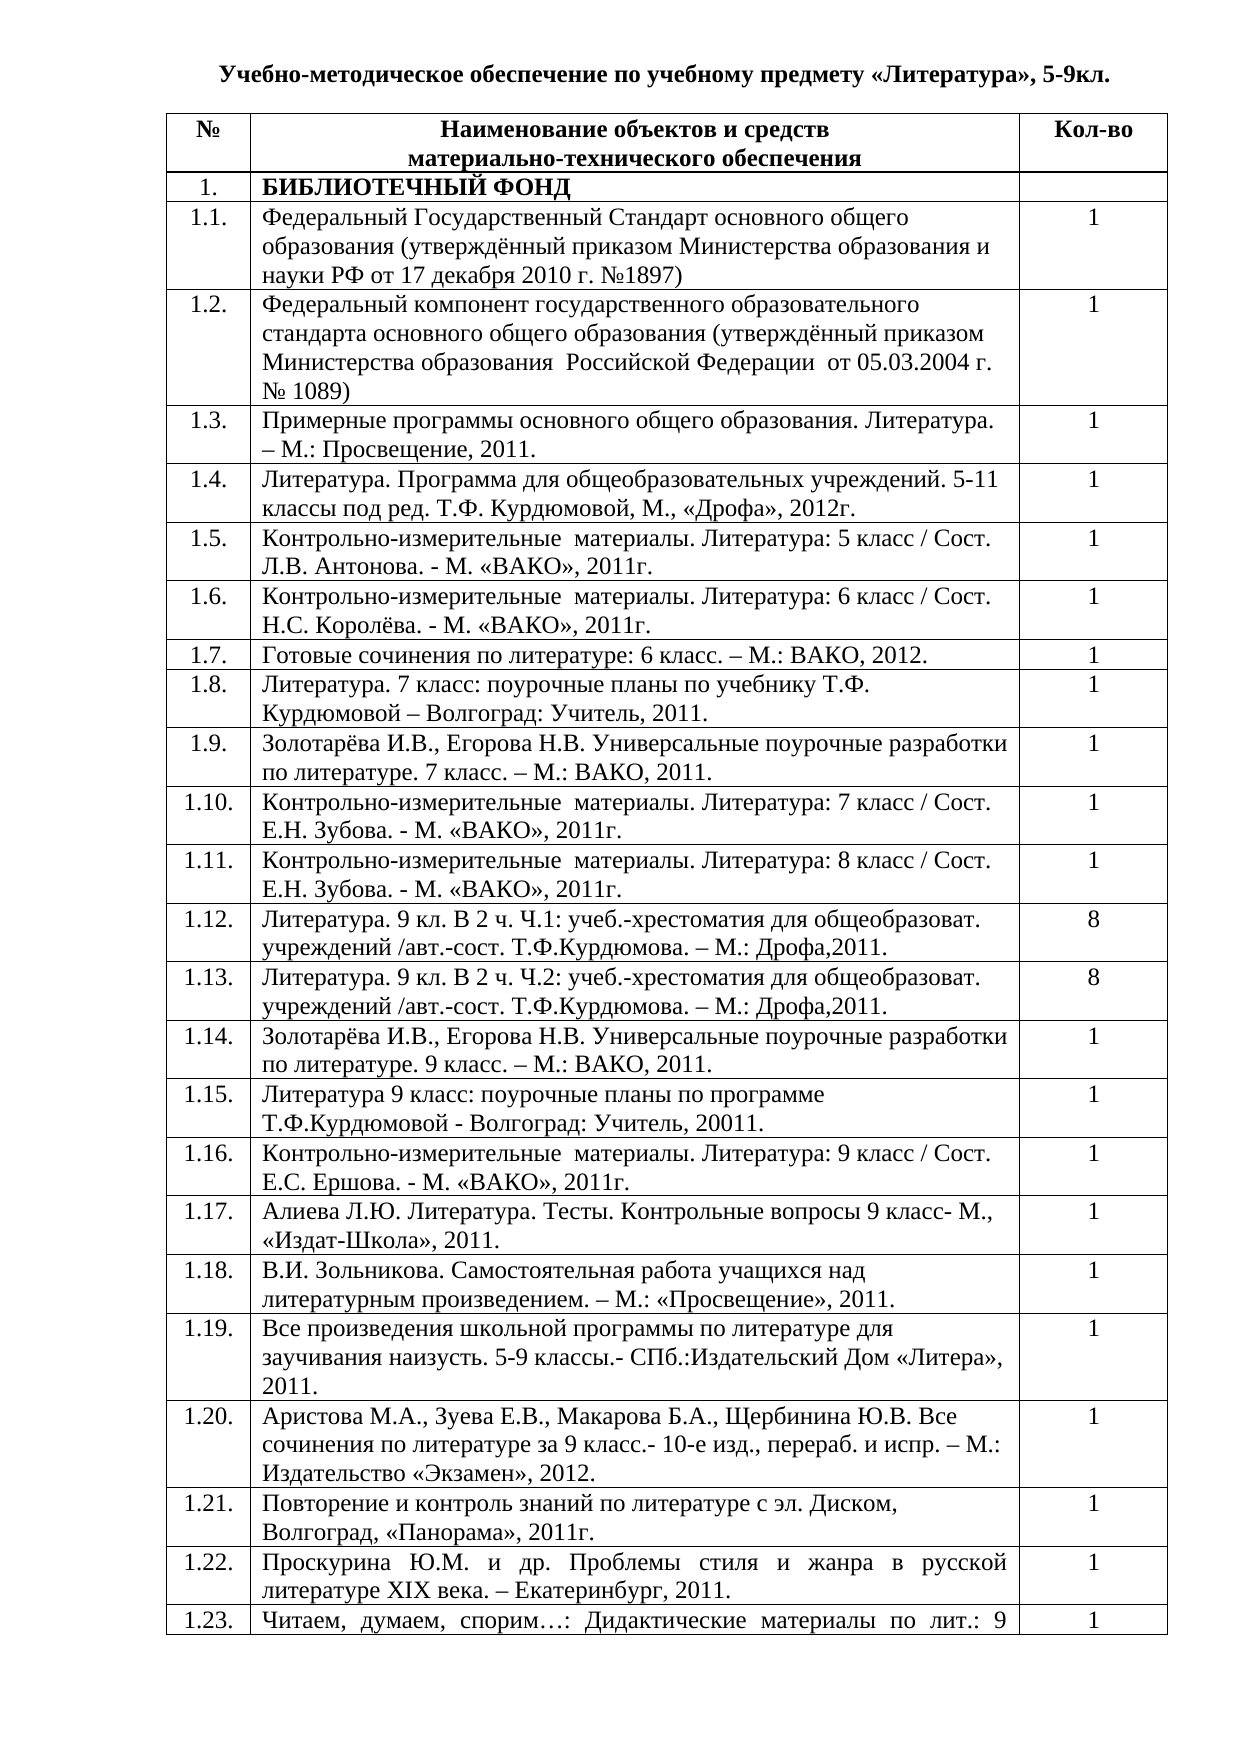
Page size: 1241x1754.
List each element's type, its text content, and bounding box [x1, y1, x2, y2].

table_cell 1 [1020, 290, 1167, 404]
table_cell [251, 1605, 1019, 1634]
table_cell Литература 9 класс: поурочные планы по программе Т.Ф.Курдюмовой - Волгоград: Учитель, 20011. [764, 1079, 1019, 1137]
table_cell Аристова М.А., Зуева Е.В., Макарова Б.А., Щербинина Ю.В. Все сочинения по литературе за 9 класс.- 10-е изд., перераб. и испр. – М.: Издательство «Экзамен», 2012. [251, 1401, 1019, 1487]
table_cell 1 [1020, 406, 1167, 463]
table_cell В.И. Зольникова. Самостоятельная работа учащихся над литературным произведением. – М.: «Просвещение», 2011. [251, 1255, 1019, 1312]
table_cell 1.20. [167, 1401, 250, 1487]
table_cell Контрольно-измерительные материалы. Литература: 6 класс / Сост. Н.С. Королёва. - М. «ВАКО», 2011г. [251, 581, 1019, 639]
table_cell 1 [1020, 1547, 1167, 1604]
table_cell 1.22. [167, 1547, 250, 1604]
table_cell 1.6. [167, 581, 250, 639]
table_cell 1 [1020, 1605, 1167, 1634]
table_cell Проскурина Ю.М. и др. Проблемы стиля и жанра в русской литературе XIX века. – Екатеринбург, 2011. [251, 1547, 1019, 1604]
table_cell 1 [1020, 845, 1167, 903]
table_cell 1.15. [167, 1079, 250, 1137]
table_cell 8 [1020, 904, 1167, 961]
table_cell Федеральный Государственный Стандарт основного общего образования (утверждённый приказом Министерства образования и науки РФ от 17 декабря 2010 г. №1897) [251, 202, 1019, 288]
table_cell 1.18. [167, 1255, 250, 1312]
table_cell 1 [1020, 670, 1167, 727]
table_cell 1.3. [167, 406, 250, 463]
table_cell 1 [1020, 1021, 1167, 1078]
table_cell 1.4. [167, 464, 250, 522]
table_cell 1.2. [167, 290, 250, 404]
table_cell 1.19. [167, 1314, 250, 1400]
table_cell Контрольно-измерительные материалы. Литература: 7 класс / Сост. Е.Н. Зубова. - М. «ВАКО», 2011г. [251, 787, 1019, 844]
table_cell Литература. 9 кл. В 2 ч. Ч.2: учеб.-хрестоматия для общеобразоват. учреждений /авт.-сост. Т.Ф.Курдюмова. – М.: Дрофа,2011. [251, 962, 1019, 1020]
table_cell 1.11. [167, 845, 250, 903]
table_cell [1020, 173, 1167, 201]
table_cell 1 [1020, 1401, 1167, 1487]
table_cell Литература. 9 кл. В 2 ч. Ч.1: учеб.-хрестоматия для общеобразоват. учреждений /авт.-сост. Т.Ф.Курдюмова. – М.: Дрофа,2011. [251, 904, 1019, 961]
table_cell 8 [1020, 962, 1167, 1020]
table_header Наименование объектов и средств материально-технического обеспечения [251, 114, 1019, 171]
table_cell Литература. 7 класс: поурочные планы по учебнику Т.Ф. Курдюмовой – Волгоград: Учитель, 2011. [251, 670, 1019, 727]
table_cell 1.8. [167, 670, 250, 727]
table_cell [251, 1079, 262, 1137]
table_cell 1 [1020, 640, 1167, 668]
table_header Кол-во [1020, 114, 1167, 171]
table_cell 1.9. [167, 728, 250, 786]
table_cell 1 [1020, 1079, 1167, 1137]
table_cell 1 [1020, 1138, 1167, 1195]
table_cell Все произведения школьной программы по литературе для заучивания наизусть. 5-9 классы.- СПб.:Издательский Дом «Литера», 2011. [251, 1314, 1019, 1400]
table_cell Алиева Л.Ю. Литература. Тесты. Контрольные вопросы 9 класс- М., «Издат-Школа», 2011. [251, 1196, 1019, 1254]
table_cell Литература. Программа для общеобразовательных учреждений. 5-11 классы под ред. Т.Ф. Курдюмовой, М., «Дрофа», 2012г. [251, 464, 1019, 522]
table_cell Контрольно-измерительные материалы. Литература: 9 класс / Сост. Е.С. Ершова. - М. «ВАКО», 2011г. [630, 1138, 1019, 1195]
table_cell 1.14. [167, 1021, 250, 1078]
table_cell 1.13. [167, 962, 250, 1020]
table_cell 1.12. [167, 904, 250, 961]
table_cell 1 [1020, 787, 1167, 844]
table_cell 1 [1020, 202, 1167, 288]
table_cell 1 [1020, 728, 1167, 786]
table_cell 1 [1020, 1488, 1167, 1546]
table_cell 1.17. [167, 1196, 250, 1254]
table_cell 1 [1020, 1196, 1167, 1254]
table_cell 1 [1020, 464, 1167, 522]
table_cell Федеральный компонент государственного образовательного стандарта основного общего образования (утверждённый приказом Министерства образования Российской Федерации от 05.03.2004 г. № 1089) [251, 290, 1019, 404]
table_cell 1.21. [167, 1488, 250, 1546]
table_header № [167, 114, 250, 171]
table_cell 1 [1020, 1255, 1167, 1312]
table_cell Примерные программы основного общего образования. Литература. – М.: Просвещение, 2011. [251, 406, 1019, 463]
table_cell Золотарёва И.В., Егорова Н.В. Универсальные поурочные разработки по литературе. 9 класс. – М.: ВАКО, 2011. [251, 1021, 1019, 1078]
table_cell 1.5. [167, 523, 250, 580]
table_cell 1 [1020, 1314, 1167, 1400]
table_cell 1. [167, 173, 250, 201]
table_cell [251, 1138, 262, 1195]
table_cell Повторение и контроль знаний по литературе с эл. Диском, Волгоград, «Панорама», 2011г. [251, 1488, 1019, 1546]
table_cell 1.10. [167, 787, 250, 844]
table_cell Библиотечный фонд [251, 173, 1019, 201]
table_cell Готовые сочинения по литературе: 6 класс. – М.: ВАКО, 2012. [251, 640, 1019, 668]
table_cell 1.1. [167, 202, 250, 288]
table_cell 1.23. [167, 1605, 250, 1634]
table_cell Контрольно-измерительные материалы. Литература: 5 класс / Сост. Л.В. Антонова. - М. «ВАКО», 2011г. [251, 523, 1019, 580]
text Учебно-методическое обеспечение по учебному предмету «Литература», 5-9кл. [177, 59, 1152, 88]
table_cell 1.16. [167, 1138, 250, 1195]
table_cell Контрольно-измерительные материалы. Литература: 8 класс / Сост. Е.Н. Зубова. - М. «ВАКО», 2011г. [251, 845, 1019, 903]
table_cell 1 [1020, 581, 1167, 639]
table_cell Золотарёва И.В., Егорова Н.В. Универсальные поурочные разработки по литературе. 7 класс. – М.: ВАКО, 2011. [251, 728, 1019, 786]
table_cell 1.7. [167, 640, 250, 668]
table_cell 1 [1020, 523, 1167, 580]
